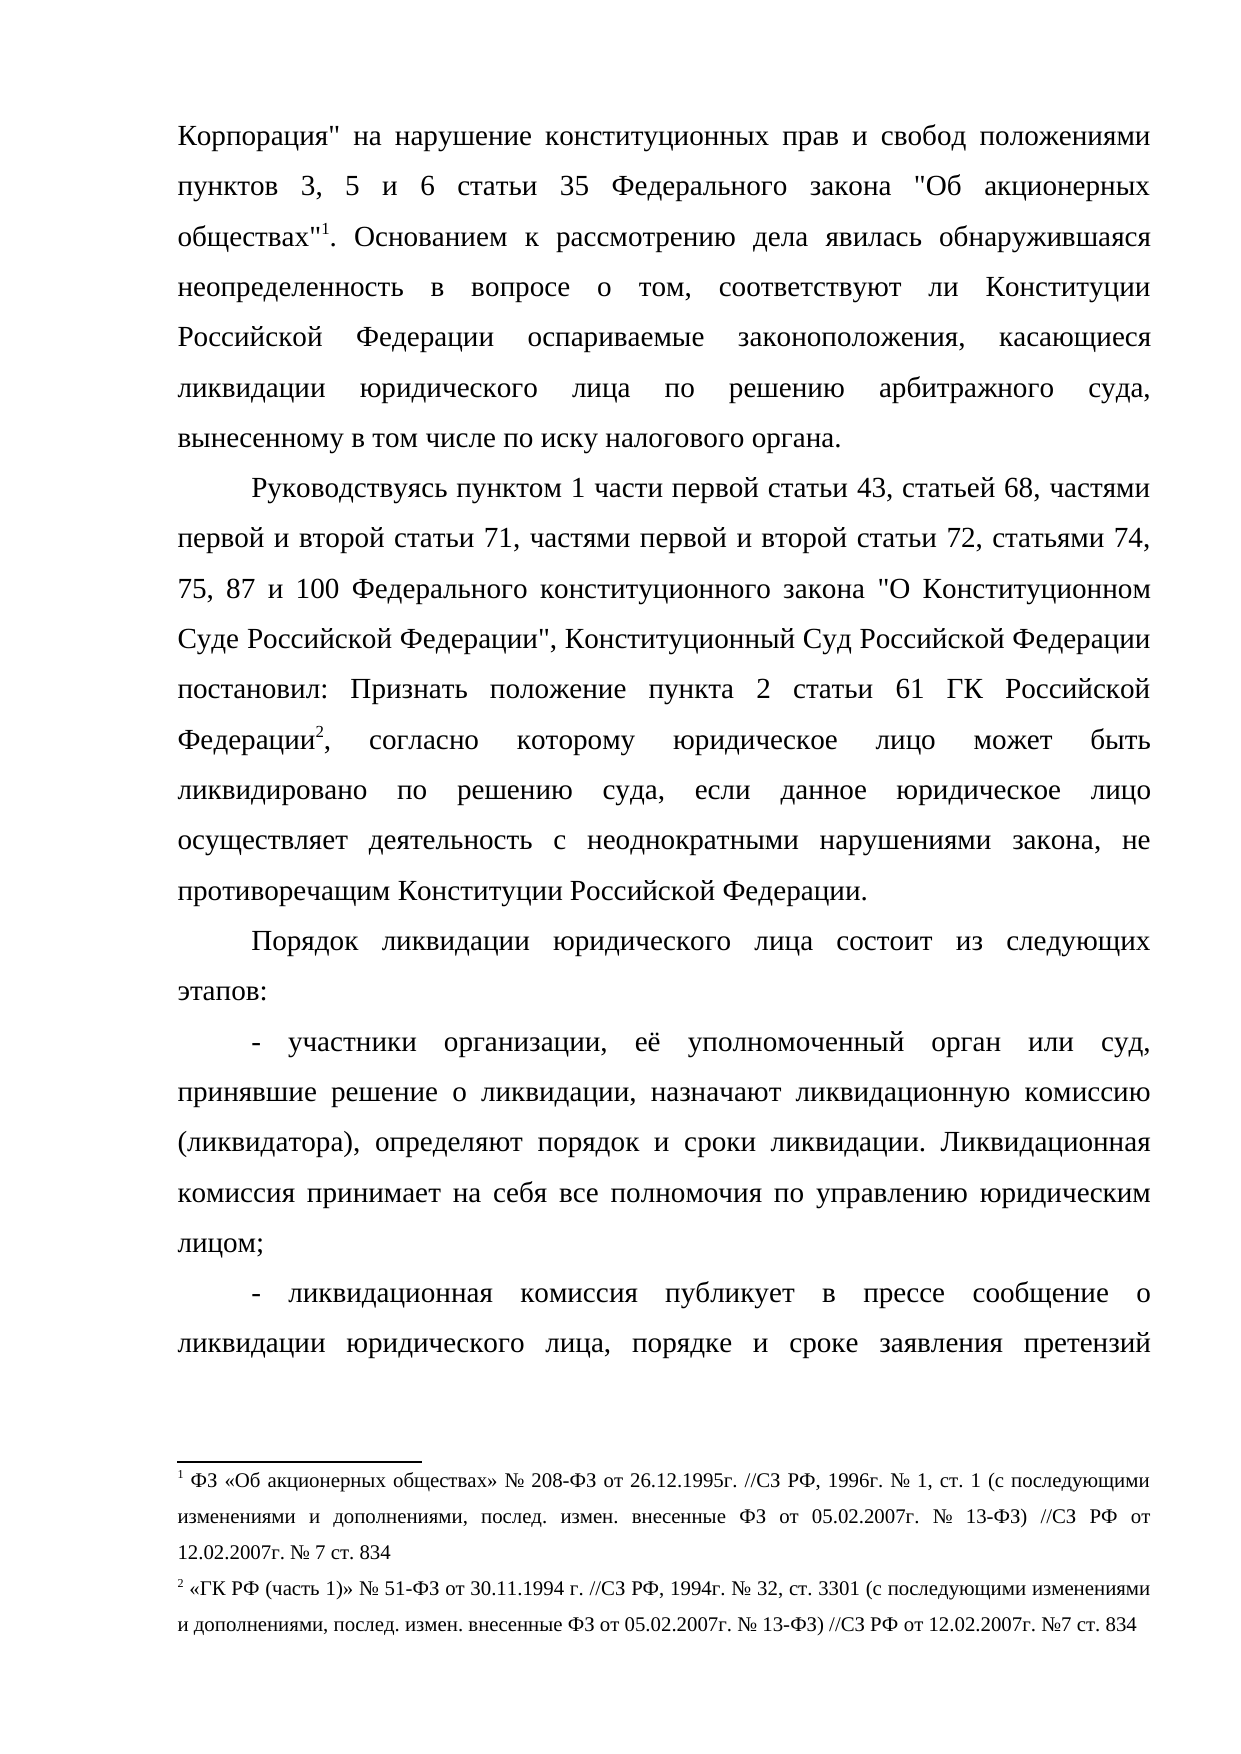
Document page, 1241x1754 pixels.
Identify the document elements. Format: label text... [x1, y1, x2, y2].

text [177, 118, 1152, 453]
text Порядок ликвидации юридического лица состоит из следующих этапов: [177, 923, 1152, 1007]
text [177, 1275, 1152, 1359]
text - участники организации, её уполномоченный орган или суд, принявшие решение о ликвидации, назначают ликвидационную комиссию (ликвидатора), определяют порядок и сроки ликвидации. Ликвидационная комиссия принимает на себя все полномочия по управлению юридическим лицом; [177, 1024, 1152, 1258]
text Руководствуясь пунктом 1 части первой статьи 43, статьей 68, частями первой и второй статьи 71, частями первой и второй статьи 72, статьями 74, 75, 87 и 100 Федерального конституционного закона "О Конституционном Суде Российской Федерации", Конституционный Суд Российской Федерации постановил: Признать положение пункта 2 статьи 61 ГК Российской Федерации, согласно которому юридическое лицо может быть ликвидировано по решению суда, если данное юридическое лицо осуществляет деятельность с неоднократными нарушениями закона, не противоречащим Конституции Российской Федерации. [177, 470, 1152, 906]
